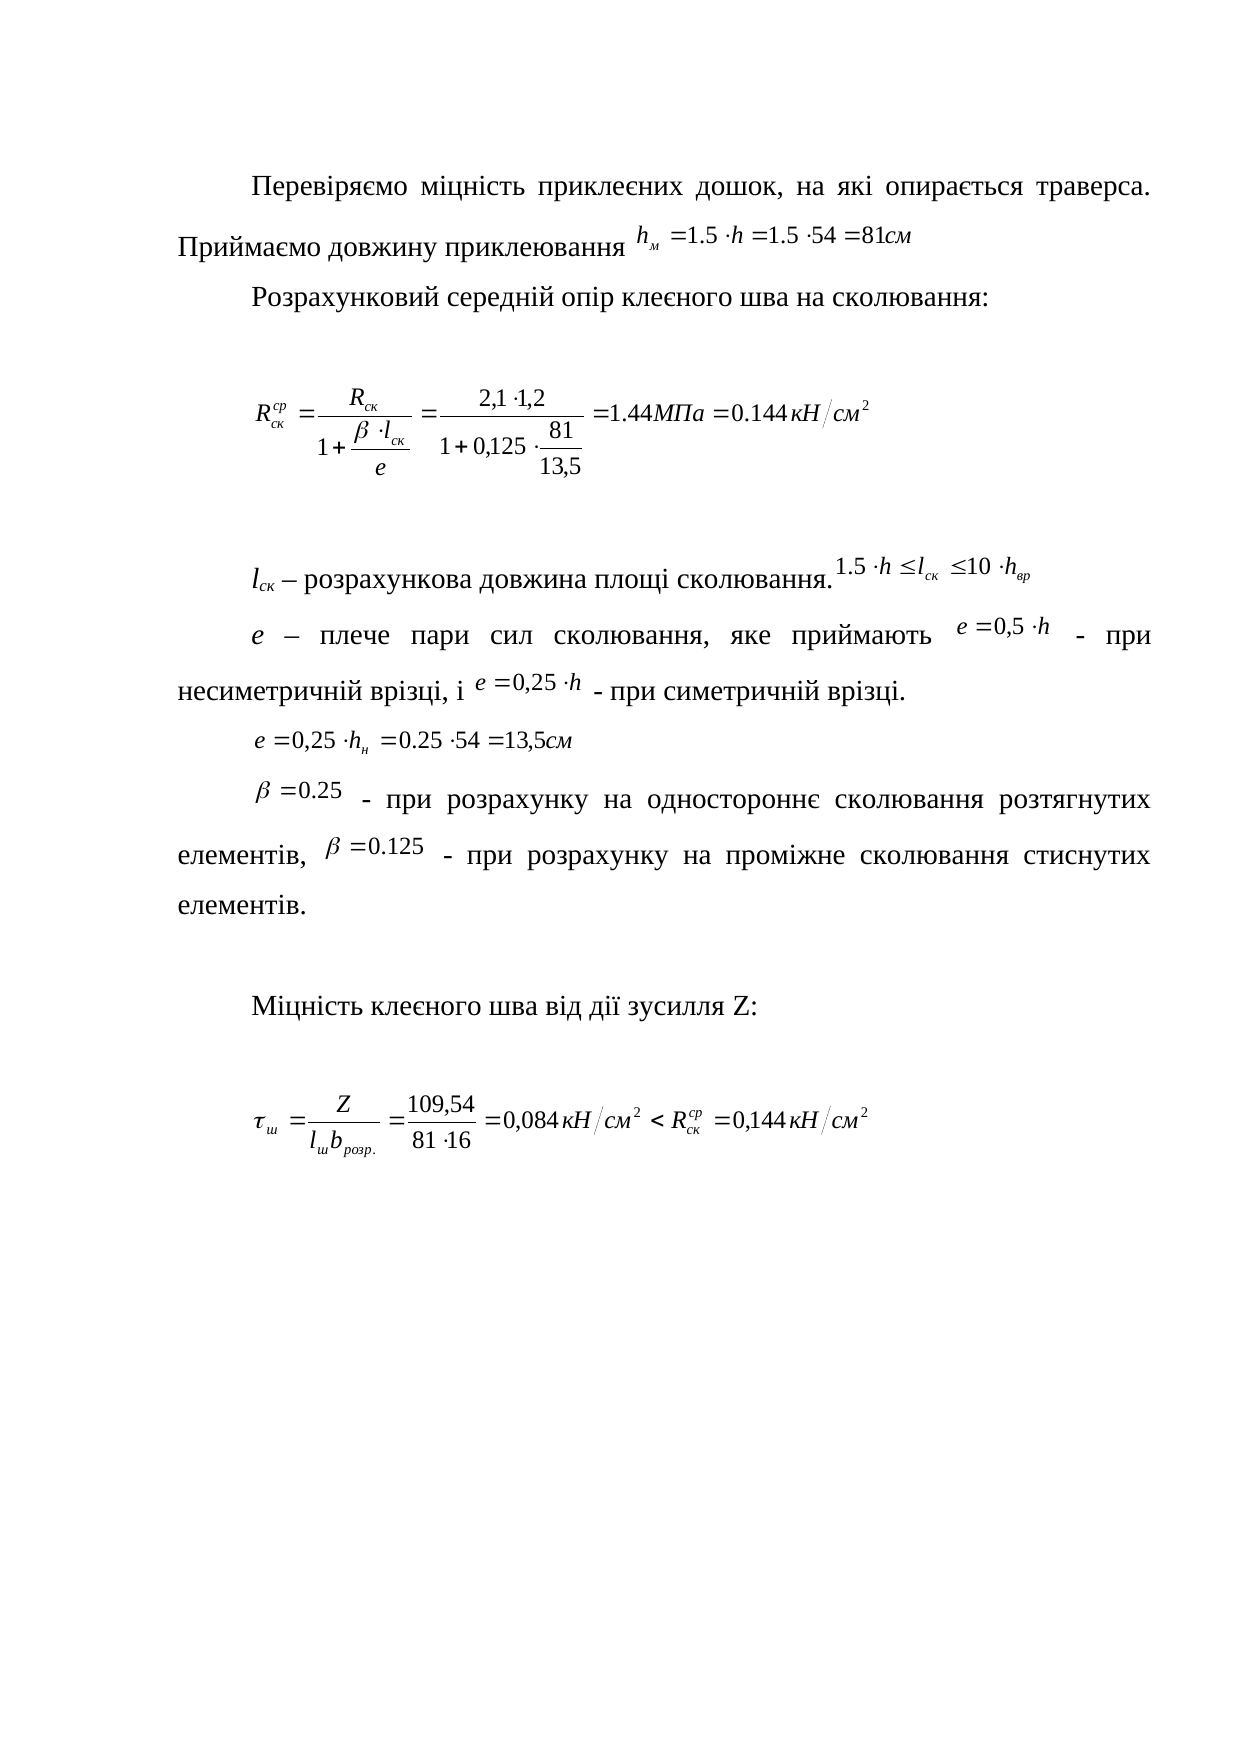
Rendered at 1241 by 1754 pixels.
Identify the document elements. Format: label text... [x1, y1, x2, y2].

text Розрахунковий середній опір клеєного шва на сколювання: [177, 279, 1152, 313]
text - при розрахунку на одностороннє сколювання розтягнутих елементів, - при розрахунку на проміжне сколювання стиснутих елементів. [177, 776, 1152, 921]
text lск – розрахункова довжина площі сколювання. [177, 549, 1152, 595]
text Перевіряємо міцність приклеєних дошок, на які опирається траверса. Приймаємо довжину приклеювання [177, 168, 1152, 263]
text е – плече пари сил сколювання, яке приймають - при несиметричній врізці, і - при симетричній врізці. [177, 612, 1152, 707]
text Міцність клеєного шва від дії зусилля Z: [177, 988, 1152, 1022]
